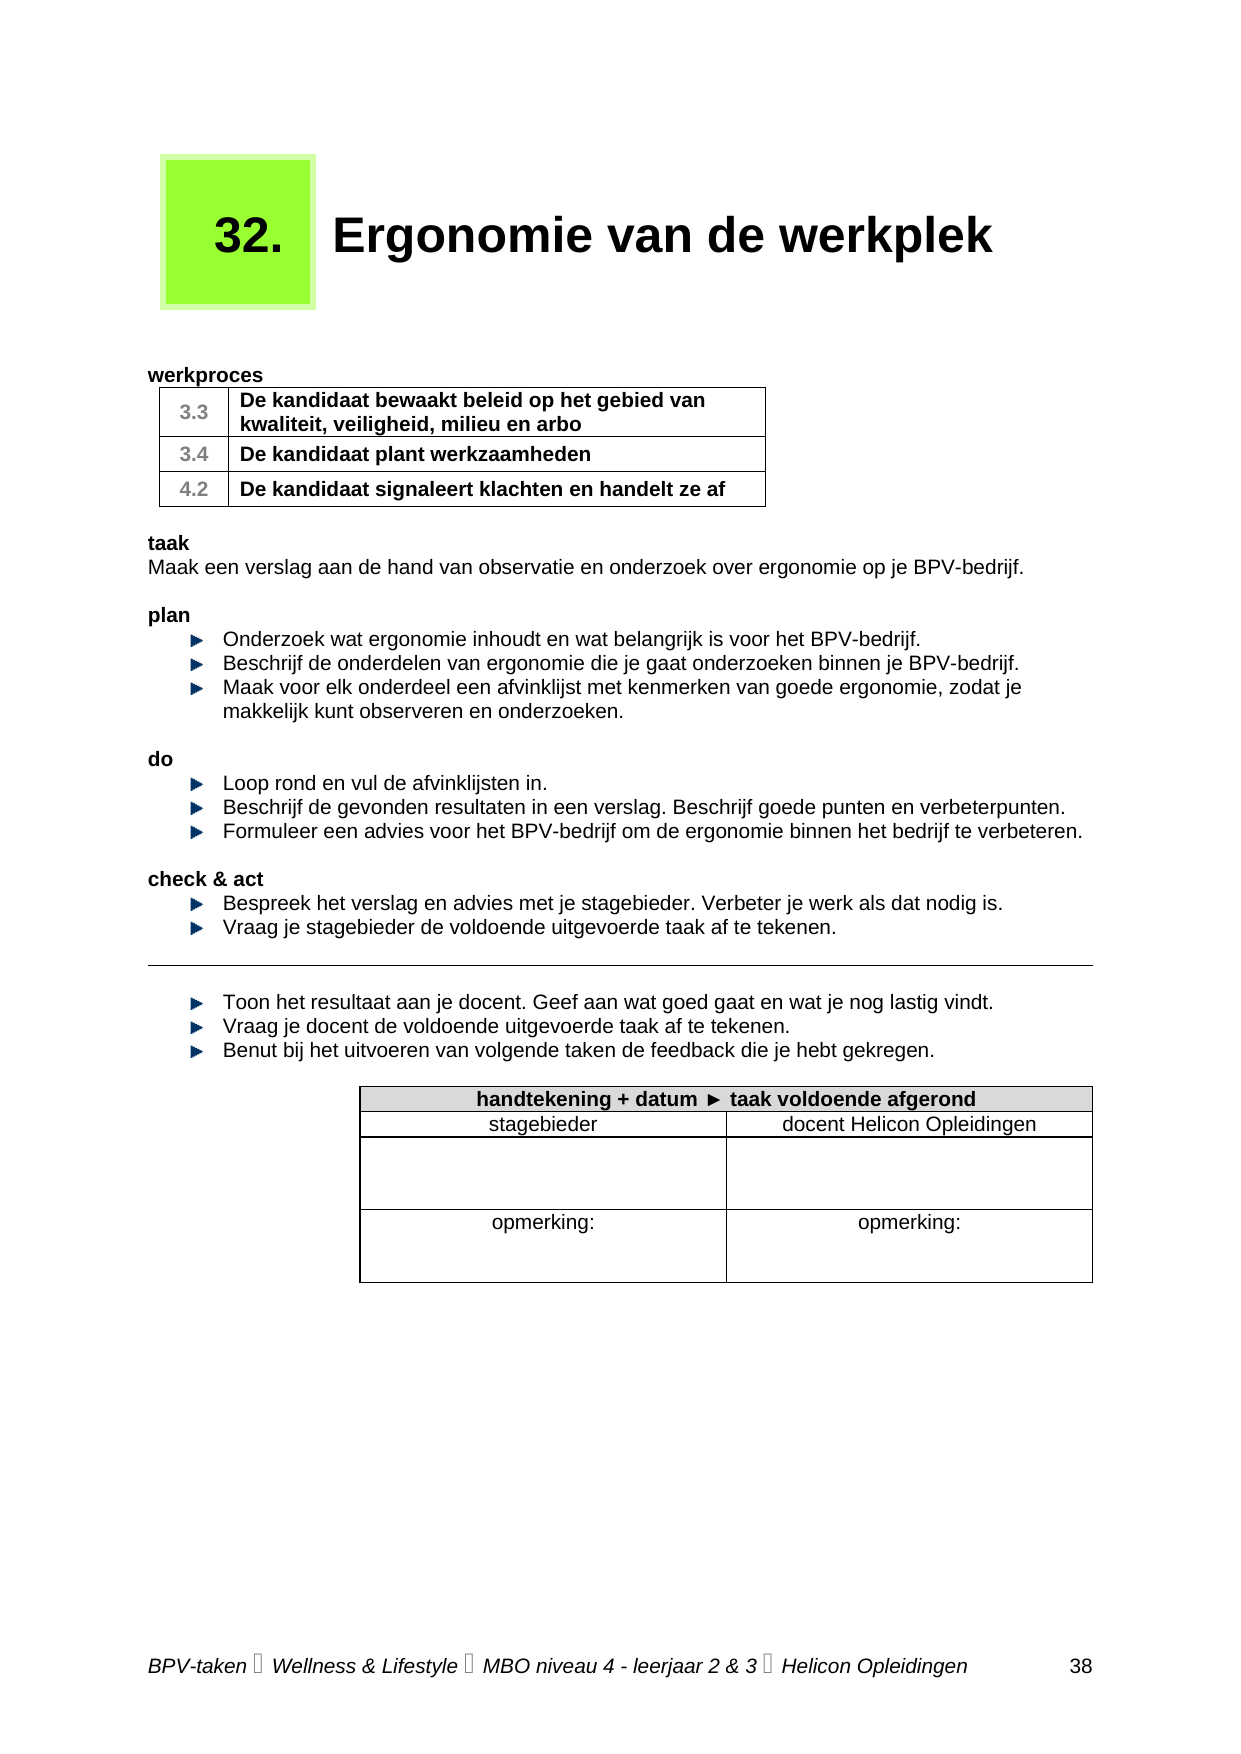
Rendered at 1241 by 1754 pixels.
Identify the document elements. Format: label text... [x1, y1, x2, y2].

picture [186, 893, 203, 911]
list Vraag je docent de voldoende uitgevoerde taak af te tekenen. [185, 1014, 1093, 1038]
table_cell 4.2 [160, 472, 228, 506]
picture [186, 678, 203, 695]
picture [186, 797, 203, 815]
list Bespreek het verslag en advies met je stagebieder. Verbeter je werk als dat nodig is. [185, 891, 1107, 914]
table_header 3.3 [160, 388, 228, 436]
list Benut bij het uitvoeren van volgende taken de feedback die je hebt gekregen. [185, 1038, 1093, 1062]
table_cell stagebieder [361, 1112, 726, 1136]
table_cell 3.4 [160, 437, 228, 471]
table_cell [361, 1138, 726, 1209]
picture [186, 654, 203, 671]
picture [186, 917, 203, 935]
table_cell opmerking: [727, 1210, 1092, 1282]
text do [148, 747, 1093, 771]
picture [186, 1041, 203, 1058]
list Vraag je stagebieder de voldoende uitgevoerde taak af te tekenen. [185, 914, 1093, 938]
list Maak voor elk onderdeel een afvinklijst met kenmerken van goede ergonomie, zodat je makkelijk kunt observeren en onderzoeken. [185, 675, 1093, 723]
table_cell docent Helicon Opleidingen [727, 1112, 1092, 1136]
list Beschrijf de gevonden resultaten in een verslag. Beschrijf goede punten en verbeterpunten. [185, 795, 1093, 819]
picture [186, 1017, 203, 1034]
picture [186, 773, 203, 791]
list Toon het resultaat aan je docent. Geef aan wat goed gaat en wat je nog lastig vindt. [185, 990, 1093, 1014]
picture [186, 993, 203, 1010]
text plan [148, 603, 1093, 627]
text taak [148, 531, 1093, 555]
table_header handtekening + datum ► taak voldoende afgerond [361, 1087, 1092, 1111]
table_cell De kandidaat plant werkzaamheden [229, 437, 765, 471]
text check & act [148, 867, 1093, 891]
picture [186, 630, 203, 647]
picture [186, 821, 203, 839]
text werkproces [148, 363, 1093, 387]
text Maak een verslag aan de hand van observatie en onderzoek over ergonomie op je BPV-bedrijf. [148, 555, 1093, 579]
list Beschrijf de onderdelen van ergonomie die je gaat onderzoeken binnen je BPV-bedrijf. [185, 651, 1093, 675]
list Formuleer een advies voor het BPV-bedrijf om de ergonomie binnen het bedrijf te verbeteren. [185, 819, 1093, 843]
table_cell De kandidaat signaleert klachten en handelt ze af [229, 472, 765, 506]
table_cell [727, 1138, 1092, 1209]
list Onderzoek wat ergonomie inhoudt en wat belangrijk is voor het BPV-bedrijf. [185, 627, 1093, 651]
list Loop rond en vul de afvinklijsten in. [185, 771, 1093, 795]
table_header De kandidaat bewaakt beleid op het gebied van kwaliteit, veiligheid, milieu en arbo [229, 388, 765, 436]
table_cell opmerking: [361, 1210, 726, 1282]
table_header 32. Ergonomie van de werkplek [148, 148, 1065, 315]
